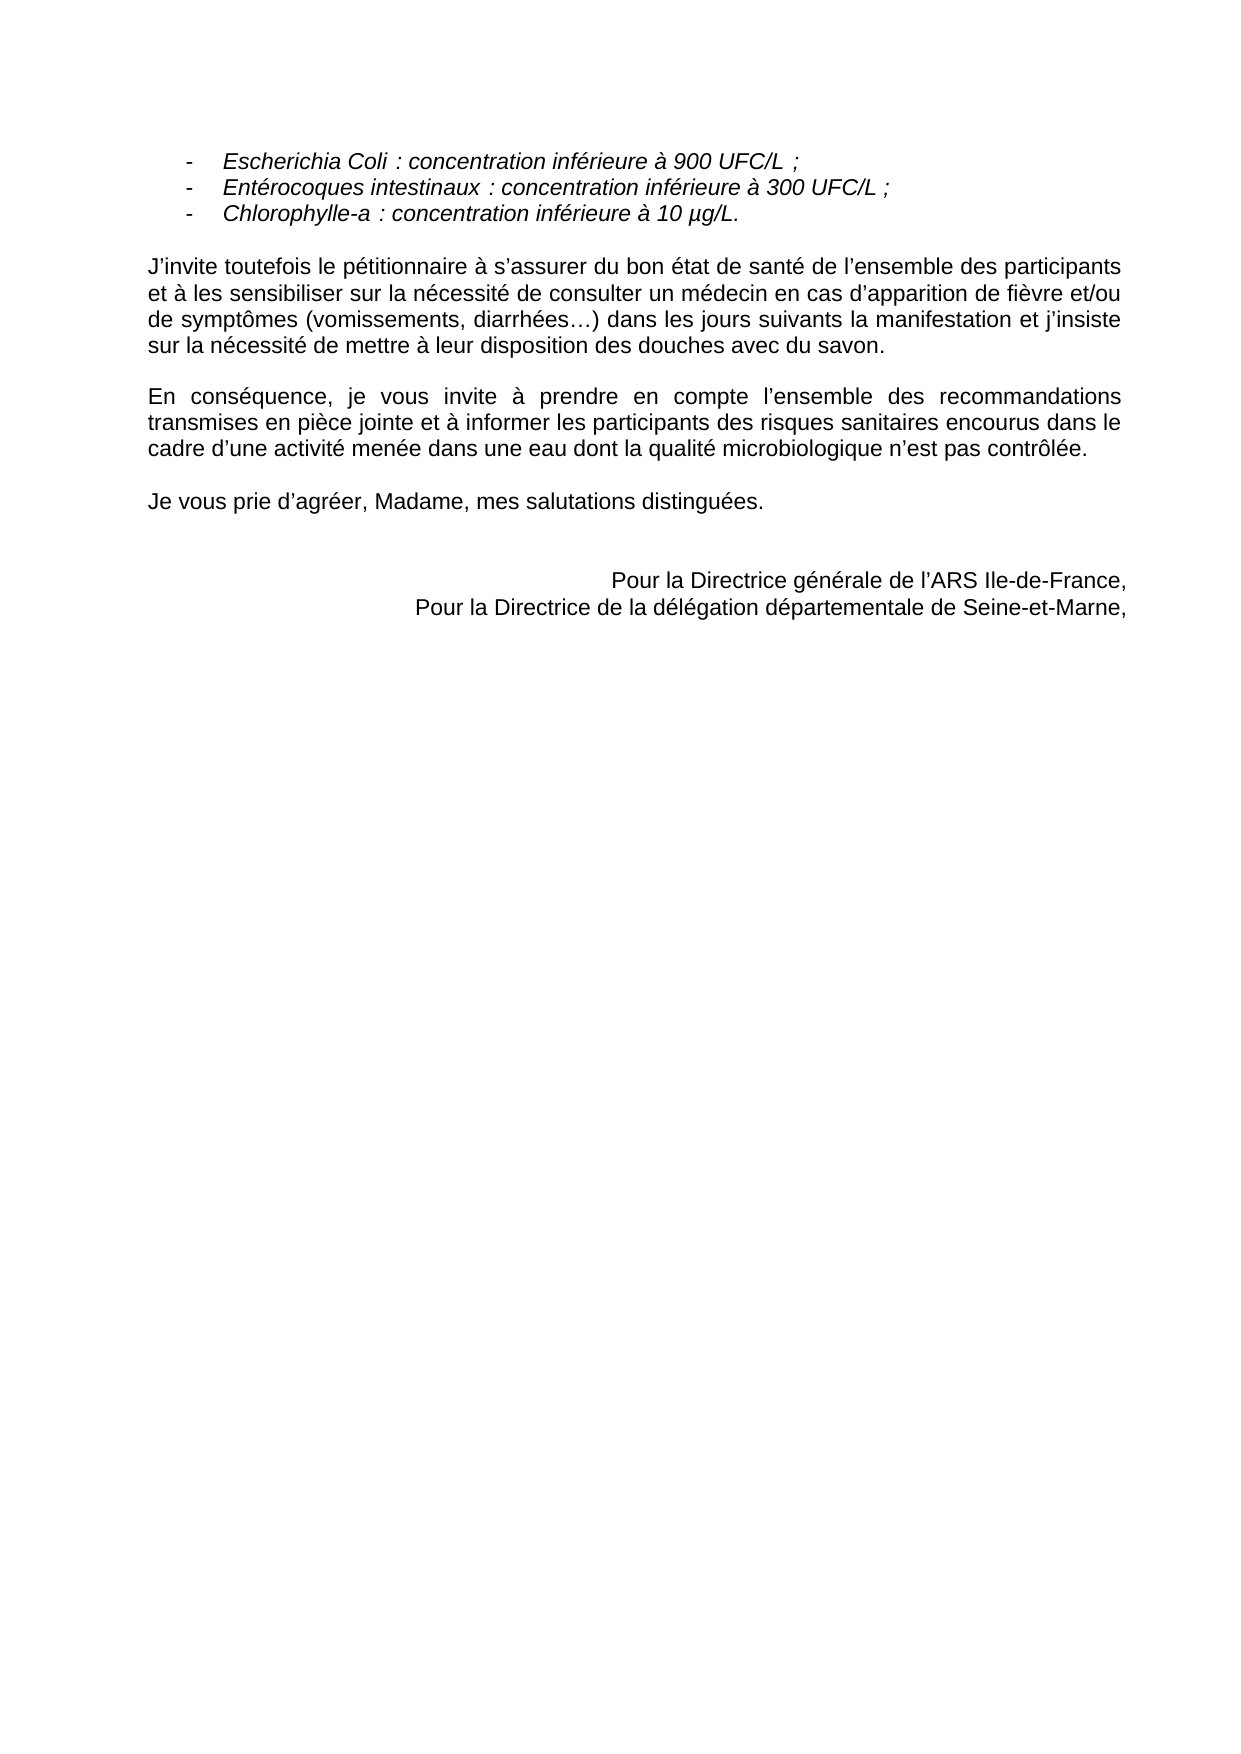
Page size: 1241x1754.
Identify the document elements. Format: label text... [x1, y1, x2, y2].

text Pour la Directrice de la délégation départementale de Seine-et-Marne, [148, 593, 1127, 620]
text En conséquence, je vous invite à prendre en compte l’ensemble des recommandations transmises en pièce jointe et à informer les participants des risques sanitaires encourus dans le cadre d’une activité menée dans une eau dont la qualité microbiologique n’est pas contrôlée. [148, 383, 1122, 462]
text Pour la Directrice générale de l’ARS Ile-de-France, [413, 567, 1127, 593]
list Chlorophylle-a : concentration inférieure à 10 µg/L. [185, 200, 1122, 227]
text J’invite toutefois le pétitionnaire à s’assurer du bon état de santé de l’ensemble des participants et à les sensibiliser sur la nécessité de consulter un médecin en cas d’apparition de fièvre et/ou de symptômes (vomissements, diarrhées…) dans les jours suivants la manifestation et j’insiste sur la nécessité de mettre à leur disposition des douches avec du savon. [148, 253, 1122, 358]
list Escherichia Coli : concentration inférieure à 900 UFC/L ; [185, 148, 1122, 174]
list Entérocoques intestinaux : concentration inférieure à 300 UFC/L ; [185, 174, 1122, 200]
text Je vous prie d’agréer, Madame, mes salutations distinguées. [148, 488, 1122, 514]
